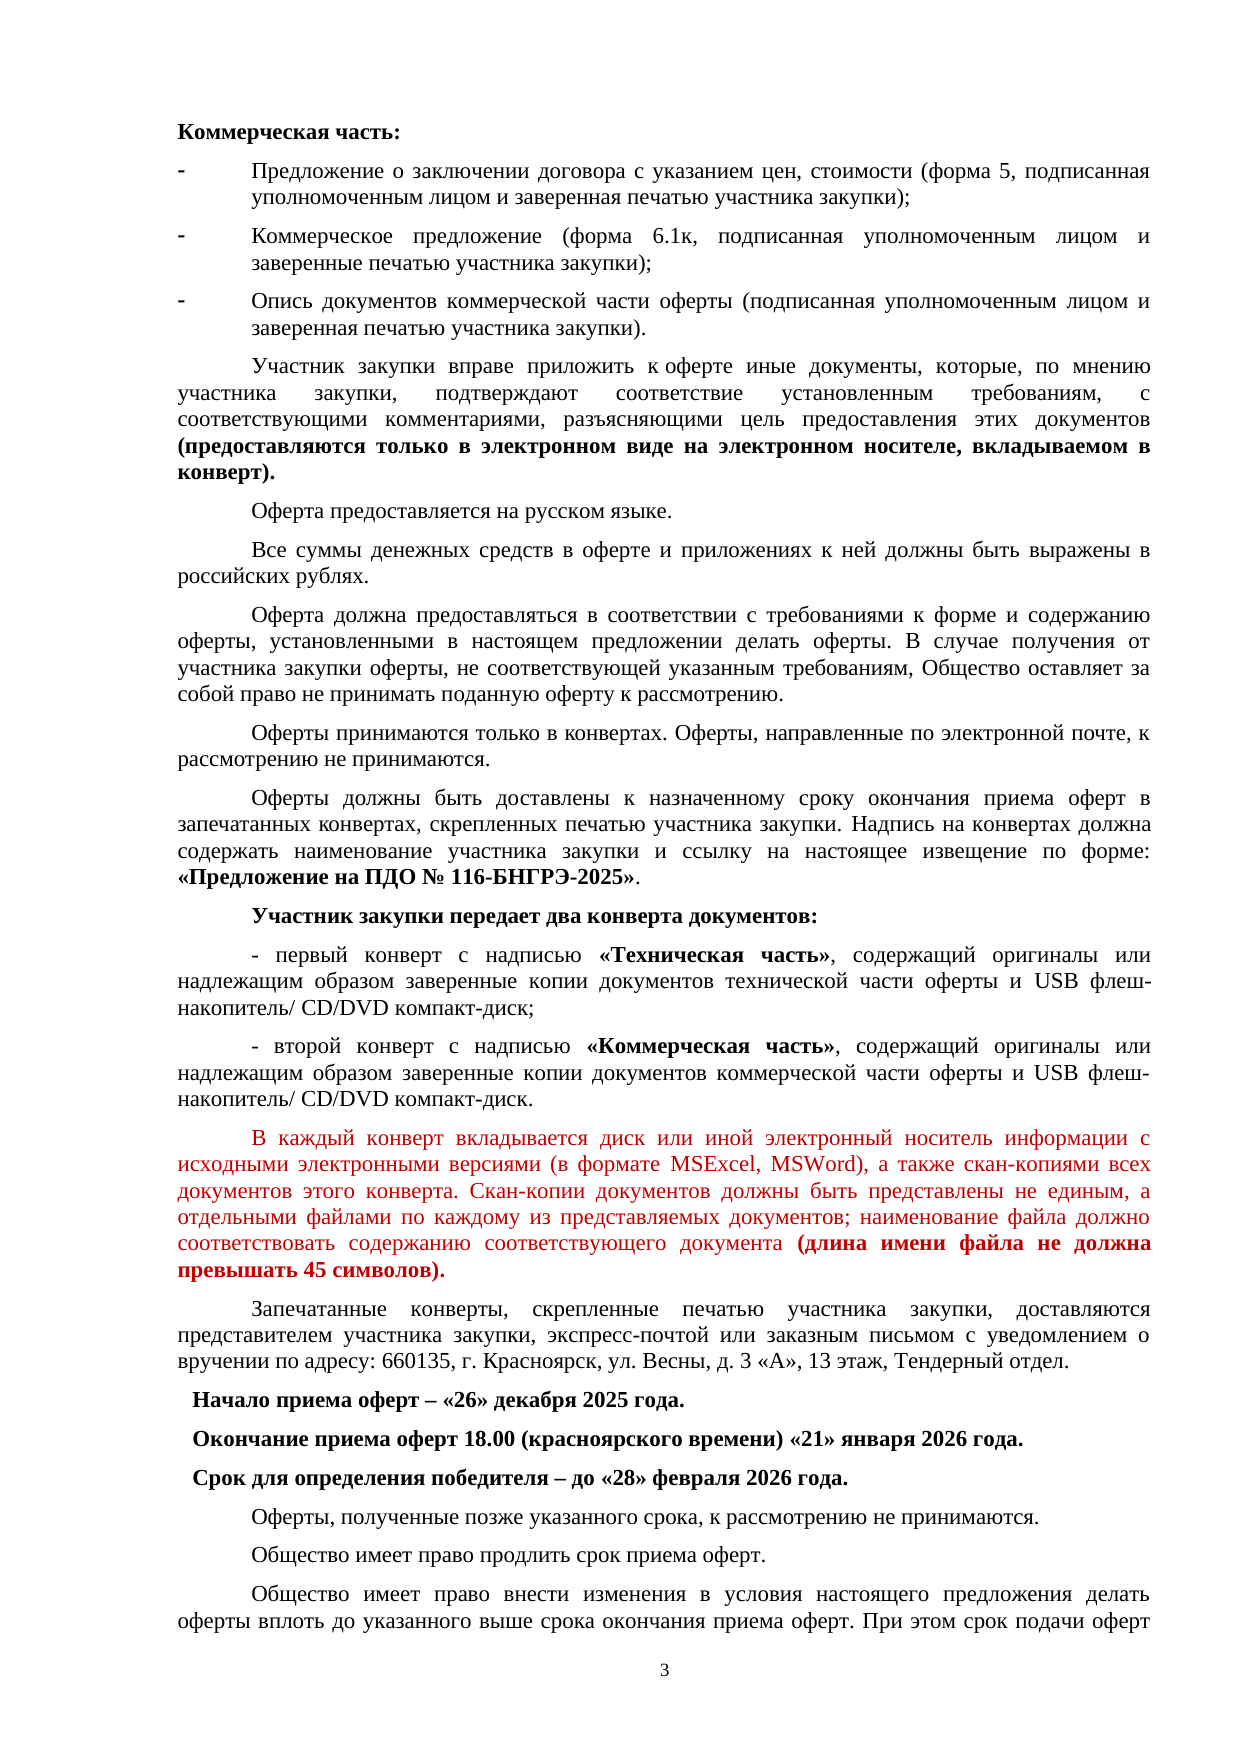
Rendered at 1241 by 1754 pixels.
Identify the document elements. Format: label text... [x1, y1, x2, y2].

text Начало приема оферт – «26» декабря 2025 года. [192, 1386, 1152, 1412]
list Опись документов коммерческой части оферты (подписанная уполномоченным лицом и заверенная печатью участника закупки). [177, 287, 1152, 340]
text Участник закупки вправе приложить к оферте иные документы, которые, по мнению участника закупки, подтверждают соответствие установленным требованиям, с соответствующими комментариями, разъясняющими цель предоставления этих документов (предоставляются только в электронном виде на электронном носителе, вкладываемом в конверт). [177, 353, 1152, 484]
text Все суммы денежных средств в оферте и приложениях к ней должны быть выражены в российских рублях. [177, 536, 1152, 588]
text Коммерческая часть: [177, 118, 1152, 144]
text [177, 1580, 1152, 1633]
text Оферта предоставляется на русском языке. [177, 497, 1152, 523]
list Предложение о заключении договора с указанием цен, стоимости (форма 5, подписанная уполномоченным лицом и заверенная печатью участника закупки); [177, 157, 1152, 210]
text Оферты, полученные позже указанного срока, к рассмотрению не принимаются. [177, 1503, 1152, 1529]
text Оферты принимаются только в конвертах. Оферты, направленные по электронной почте, к рассмотрению не принимаются. [177, 719, 1152, 772]
text - первый конверт с надписью «Техническая часть», содержащий оригиналы или надлежащим образом заверенные копии документов технической части оферты и USB флеш-накопитель/ CD/DVD компакт-диск; [177, 941, 1152, 1020]
text Оферта должна предоставляться в соответствии с требованиями к форме и содержанию оферты, установленными в настоящем предложении делать оферты. В случае получения от участника закупки оферты, не соответствующей указанным требованиям, Общество оставляет за собой право не принимать поданную оферту к рассмотрению. [177, 601, 1152, 706]
text Срок для определения победителя – до «28» февраля 2026 года. [192, 1464, 1152, 1490]
text - второй конверт с надписью «Коммерческая часть», содержащий оригиналы или надлежащим образом заверенные копии документов коммерческой части оферты и USB флеш-накопитель/ CD/DVD компакт-диск. [177, 1032, 1152, 1111]
text В каждый конверт вкладывается диск или иной электронный носитель информации с исходными электронными версиями (в формате MSExcel, MSWord), а также скан-копиями всех документов этого конверта. Скан-копии документов должны быть представлены не единым, а отдельными файлами по каждому из представляемых документов; наименование файла должно соответствовать содержанию соответствующего документа (длина имени файла не должна превышать 45 символов). [177, 1124, 1152, 1282]
text Запечатанные конверты, скрепленные печатью участника закупки, доставляются представителем участника закупки, экспресс-почтой или заказным письмом с уведомлением о вручении по адресу: 660135, г. Красноярск, ул. Весны, д. 3 «А», 13 этаж, Тендерный отдел. [177, 1294, 1152, 1374]
text Окончание приема оферт 18.00 (красноярского времени) «21» января 2026 года. [192, 1425, 1152, 1451]
text Общество имеет право продлить срок приема оферт. [177, 1542, 1152, 1568]
text Участник закупки передает два конверта документов: [177, 902, 1152, 928]
text Оферты должны быть доставлены к назначенному сроку окончания приема оферт в запечатанных конвертах, скрепленных печатью участника закупки. Надпись на конвертах должна содержать наименование участника закупки и ссылку на настоящее извещение по форме: «Предложение на ПДО № 116-БНГРЭ-2025». [177, 784, 1152, 889]
list Коммерческое предложение (форма 6.1к, подписанная уполномоченным лицом и заверенные печатью участника закупки); [177, 222, 1152, 275]
